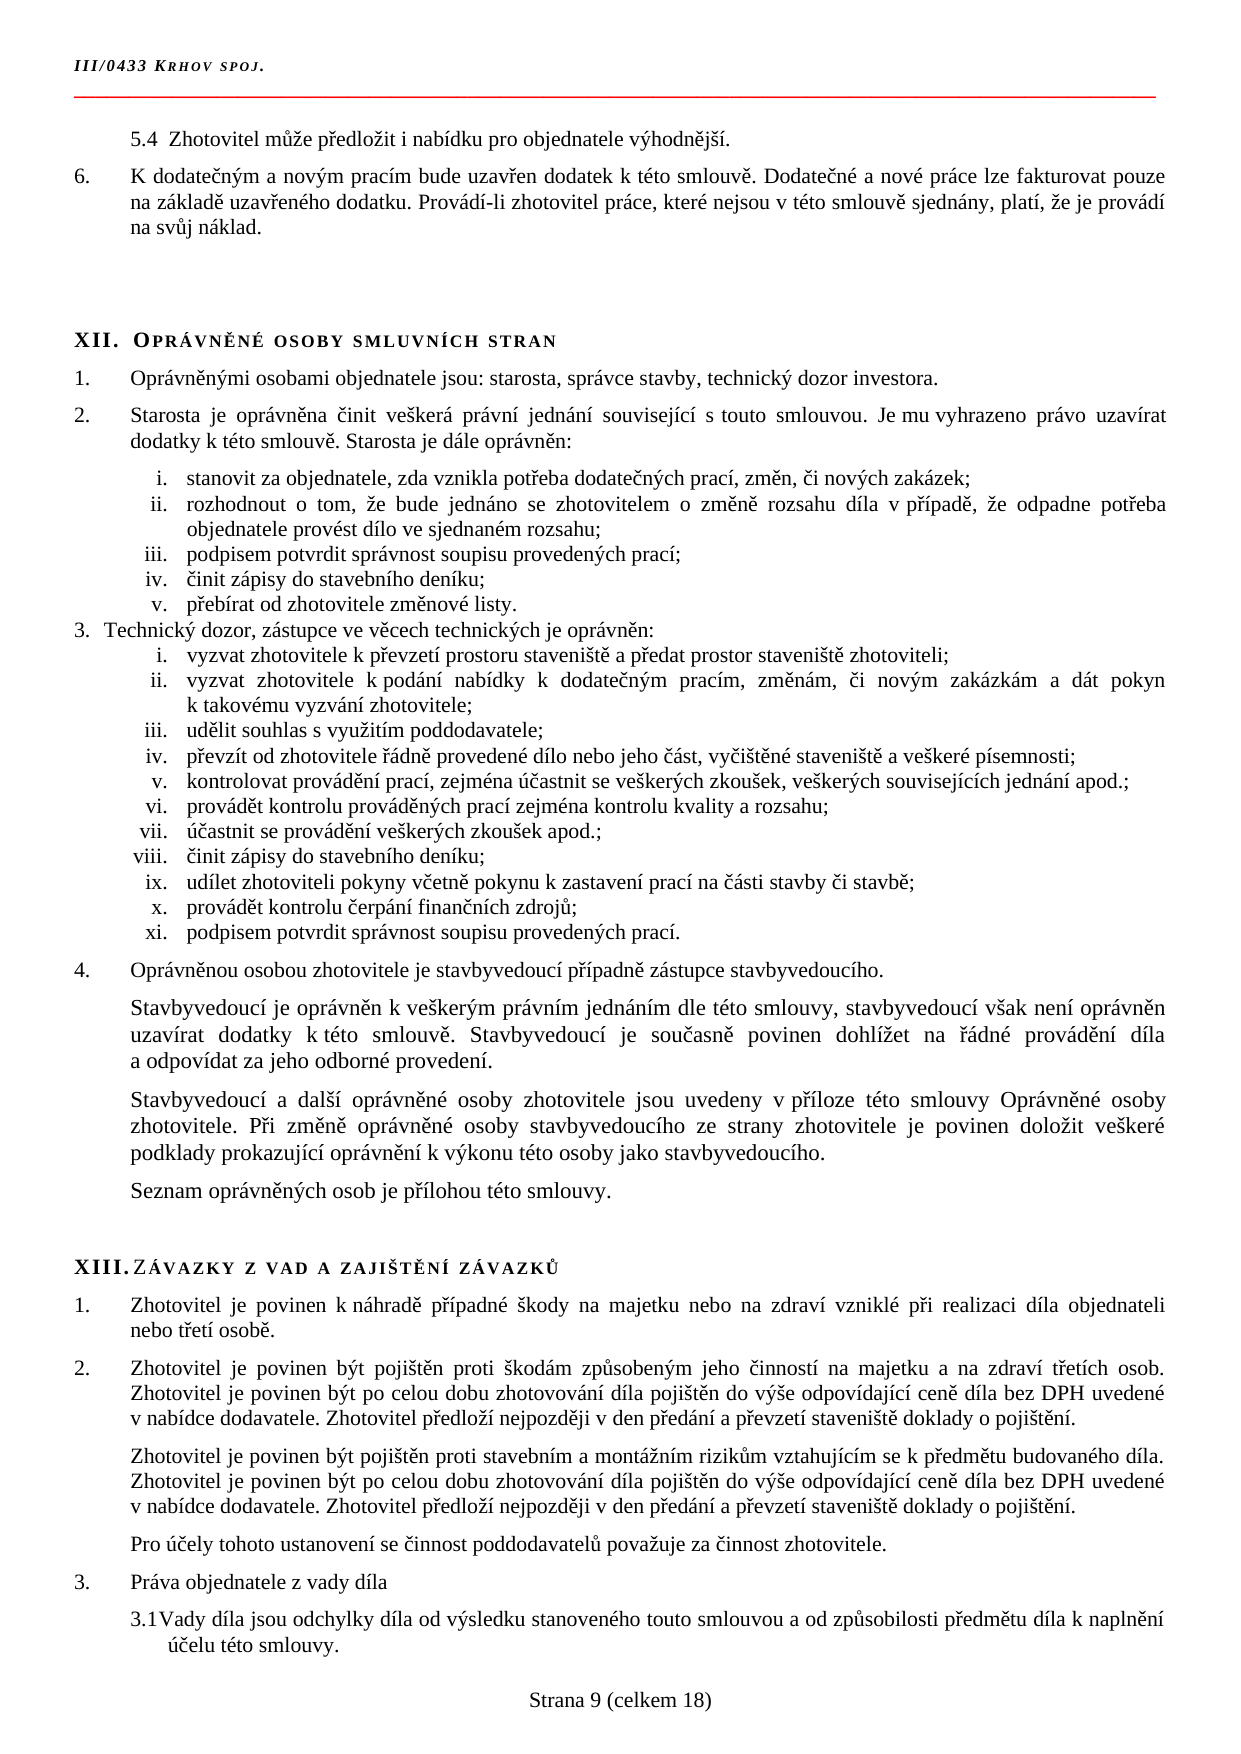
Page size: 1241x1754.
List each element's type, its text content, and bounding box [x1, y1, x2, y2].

list přebírat od zhotovitele změnové listy. [168, 591, 1167, 617]
text 5.4 Zhotovitel může předložit i nabídku pro objednatele výhodnější. [74, 126, 1167, 151]
list účastnit se provádění veškerých zkoušek apod.; [168, 818, 1167, 843]
list Oprávněnou osobou zhotovitele je stavbyvedoucí případně zástupce stavbyvedoucího. [74, 957, 1167, 982]
list vyzvat zhotovitele k podání nabídky k dodatečným pracím, změnám, či novým zakázkám a dát pokyn k takovému vyzvání zhotovitele; [168, 667, 1167, 717]
list Práva objednatele z vady díla [74, 1569, 1167, 1594]
list Starosta je oprávněna činit veškerá právní jednání související s touto smlouvou. Je mu vyhrazeno právo uzavírat dodatky k této smlouvě. Starosta je dále oprávněn: [74, 402, 1167, 453]
list Technický dozor, zástupce ve věcech technických je oprávněn: [74, 617, 1167, 642]
text Zhotovitel je povinen být pojištěn proti stavebním a montážním rizikům vztahujícím se k předmětu budovaného díla. Zhotovitel je povinen být po celou dobu zhotovování díla pojištěn do výše odpovídající ceně díla bez DPH uvedené v nabídce dodavatele. Zhotovitel předloží nejpozději v den předání a převzetí staveniště doklady o pojištění. [130, 1443, 1167, 1518]
list Závazky z vad a zajištění závazků [74, 1254, 1167, 1279]
list Oprávněnými osobami objednatele jsou: starosta, správce stavby, technický dozor investora. [74, 365, 1167, 390]
list Zhotovitel je povinen k náhradě případné škody na majetku nebo na zdraví vzniklé při realizaci díla objednateli nebo třetí osobě. [74, 1292, 1167, 1342]
list rozhodnout o tom, že bude jednáno se zhotovitelem o změně rozsahu díla v případě, že odpadne potřeba objednatele provést dílo ve sjednaném rozsahu; [168, 491, 1167, 541]
list podpisem potvrdit správnost soupisu provedených prací; [168, 541, 1167, 566]
text Pro účely tohoto ustanovení se činnost poddodavatelů považuje za činnost zhotovitele. [130, 1531, 1167, 1556]
list provádět kontrolu prováděných prací zejména kontrolu kvality a rozsahu; [168, 793, 1167, 818]
list činit zápisy do stavebního deníku; [168, 566, 1167, 591]
text Stavbyvedoucí a další oprávněné osoby zhotovitele jsou uvedeny v příloze této smlouvy Oprávněné osoby zhotovitele. Při změně oprávněné osoby stavbyvedoucího ze strany zhotovitele je povinen doložit veškeré podklady prokazující oprávnění k výkonu této osoby jako stavbyvedoucího. [130, 1086, 1167, 1165]
list kontrolovat provádění prací, zejména účastnit se veškerých zkoušek, veškerých souvisejících jednání apod.; [168, 768, 1167, 793]
list Oprávněné osoby smluvních stran [74, 327, 1167, 352]
list podpisem potvrdit správnost soupisu provedených prací. [168, 919, 1167, 944]
list činit zápisy do stavebního deníku; [168, 843, 1167, 869]
list K dodatečným a novým pracím bude uzavřen dodatek k této smlouvě. Dodatečné a nové práce lze fakturovat pouze na základě uzavřeného dodatku. Provádí-li zhotovitel práce, které nejsou v této smlouvě sjednány, platí, že je provádí na svůj náklad. [74, 163, 1167, 239]
list udělit souhlas s využitím poddodavatele; [168, 717, 1167, 743]
list vyzvat zhotovitele k převzetí prostoru staveniště a předat prostor staveniště zhotoviteli; [168, 642, 1167, 667]
list provádět kontrolu čerpání finančních zdrojů; [168, 894, 1167, 919]
list převzít od zhotovitele řádně provedené dílo nebo jeho část, vyčištěné staveniště a veškeré písemnosti; [168, 743, 1167, 768]
list udílet zhotoviteli pokyny včetně pokynu k zastavení prací na části stavby či stavbě; [168, 869, 1167, 894]
list stanovit za objednatele, zda vznikla potřeba dodatečných prací, změn, či nových zakázek; [168, 465, 1167, 491]
list Vady díla jsou odchylky díla od výsledku stanoveného touto smlouvou a od způsobilosti předmětu díla k naplnění účelu této smlouvy. [130, 1606, 1167, 1657]
list Zhotovitel je povinen být pojištěn proti škodám způsobeným jeho činností na majetku a na zdraví třetích osob. Zhotovitel je povinen být po celou dobu zhotovování díla pojištěn do výše odpovídající ceně díla bez DPH uvedené v nabídce dodavatele. Zhotovitel předloží nejpozději v den předání a převzetí staveniště doklady o pojištění. [74, 1355, 1167, 1430]
text Stavbyvedoucí je oprávněn k veškerým právním jednáním dle této smlouvy, stavbyvedoucí však není oprávněn uzavírat dodatky k této smlouvě. Stavbyvedoucí je současně povinen dohlížet na řádné provádění díla a odpovídat za jeho odborné provedení. [130, 994, 1167, 1073]
text Seznam oprávněných osob je přílohou této smlouvy. [130, 1178, 1167, 1204]
